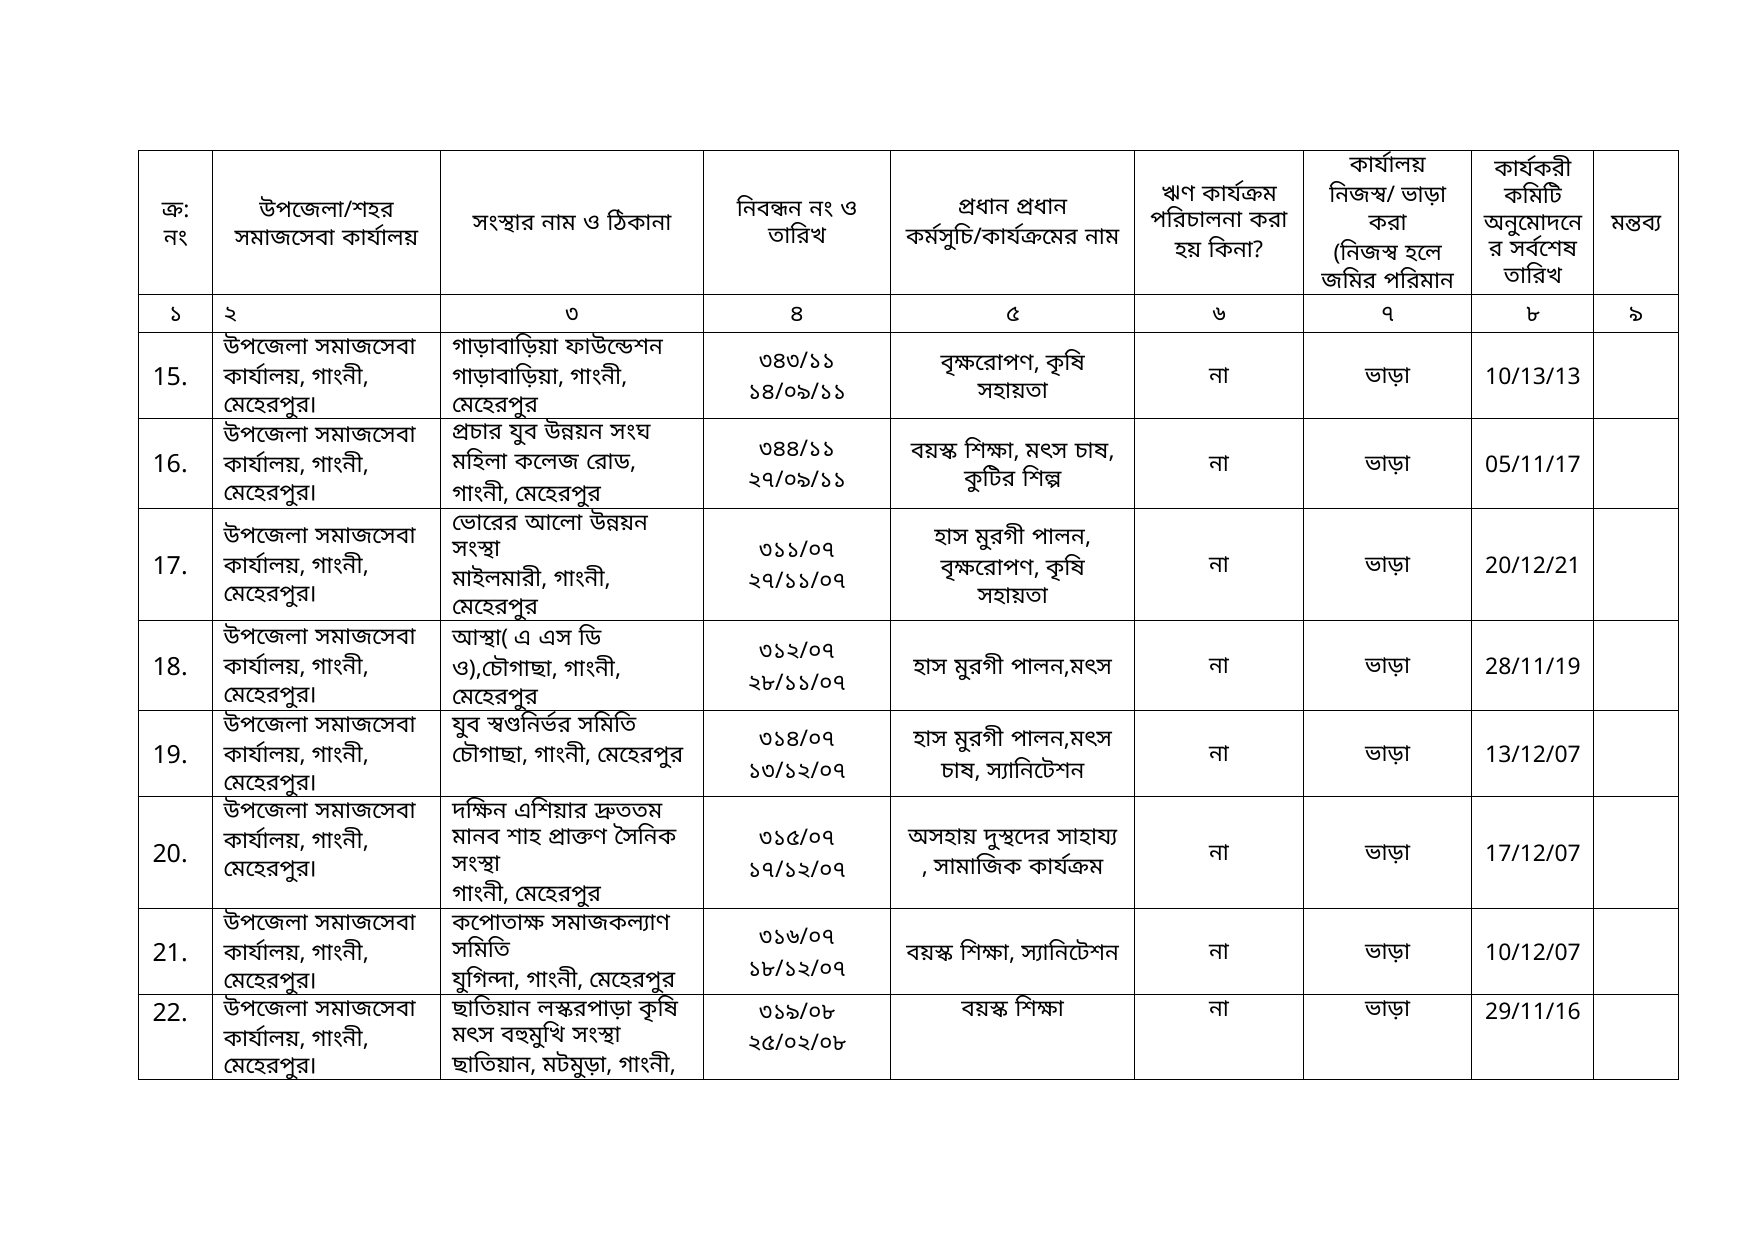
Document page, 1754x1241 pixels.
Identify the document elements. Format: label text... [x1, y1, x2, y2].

table_cell ৩১৬/০৭ ১৮/১২/০৭ [704, 909, 890, 994]
table_cell ৩১৪/০৭ ১৩/১২/০৭ [704, 711, 890, 796]
table_cell [1594, 797, 1678, 908]
table_header নিবন্ধন নং ও তারিখ [704, 151, 890, 293]
table_cell [1594, 509, 1678, 620]
table_cell ৯ [1594, 295, 1678, 332]
table_cell উপজেলা সমাজসেবা কার্যালয়, গাংনী, মেহেরপুর। [213, 995, 440, 1079]
table_cell বৃক্ষরোপণ, কৃষি সহায়তা [891, 333, 1134, 417]
table_cell ভাড়া [1304, 333, 1471, 417]
table_cell 13/12/07 [1472, 711, 1593, 796]
table_cell না [1135, 509, 1303, 620]
table_cell 29/11/16 [1472, 995, 1593, 1079]
table_cell ভাড়া [1304, 995, 1471, 1079]
table_cell ভাড়া [1304, 509, 1471, 620]
table_cell ছাতিয়ান লস্করপাড়া কৃষি মৎস বহুমুখি সংস্থা ছাতিয়ান, মটমুড়া, গাংনী, মেহেরপুর [441, 995, 703, 1079]
table_cell 20/12/21 [1472, 509, 1593, 620]
table_cell 10/12/07 [1472, 909, 1593, 994]
table_cell ৭ [1304, 295, 1471, 332]
table_cell যুব স্বণ্ডনির্ভর সমিতি চৌগাছা, গাংনী, মেহেরপুর [441, 711, 703, 796]
table_cell ভাড়া [1304, 711, 1471, 796]
table_header প্রধান প্রধান কর্মসুচি/কার্যক্রমের নাম [891, 151, 1134, 293]
table_cell ভাড়া [1304, 909, 1471, 994]
table_header মন্তব্য [1594, 151, 1678, 293]
table_cell না [1135, 419, 1303, 508]
table_cell 05/11/17 [1472, 419, 1593, 508]
table_header উপজেলা/শহর সমাজসেবা কার্যালয় [213, 151, 440, 293]
table_cell ৬ [1135, 295, 1303, 332]
table_cell উপজেলা সমাজসেবা কার্যালয়, গাংনী, মেহেরপুর। [213, 621, 440, 710]
table_cell ৩৪৩/১১ ১৪/০৯/১১ [704, 333, 890, 417]
table_cell [139, 419, 212, 508]
table_cell কপোতাক্ষ সমাজকল্যাণ সমিতি যুগিন্দা, গাংনী, মেহেরপুর [441, 909, 703, 994]
table_cell বয়স্ক শিক্ষা, স্যানিটেশন [891, 909, 1134, 994]
table_cell উপজেলা সমাজসেবা কার্যালয়, গাংনী, মেহেরপুর। [213, 909, 440, 994]
table_cell [1594, 711, 1678, 796]
table_cell [139, 509, 212, 620]
table_cell আস্থা( এ এস ডি ও),চৌগাছা, গাংনী, মেহেরপুর [441, 621, 703, 710]
table_cell [139, 909, 212, 994]
table_cell বয়স্ক শিক্ষা [891, 995, 1134, 1079]
table_cell ৪ [704, 295, 890, 332]
table_cell অসহায় দুস্থদের সাহায্য , সামাজিক কার্যক্রম [891, 797, 1134, 908]
table_cell [139, 797, 212, 908]
table_cell উপজেলা সমাজসেবা কার্যালয়, গাংনী, মেহেরপুর। [213, 711, 440, 796]
table_cell প্রচার যুব উন্নয়ন সংঘ মহিলা কলেজ রোড, গাংনী, মেহেরপুর [441, 419, 703, 508]
table_cell 10/13/13 [1472, 333, 1593, 417]
table_header ক্র: নং [139, 151, 212, 293]
table_cell ৫ [891, 295, 1134, 332]
table_cell না [1135, 621, 1303, 710]
table_cell ভোরের আলো উন্নয়ন সংস্থা মাইলমারী, গাংনী, মেহেরপুর [441, 509, 703, 620]
table_cell না [1135, 711, 1303, 796]
table_cell ৮ [1472, 295, 1593, 332]
table_cell উপজেলা সমাজসেবা কার্যালয়, গাংনী, মেহেরপুর। [213, 333, 440, 417]
table_cell হাস মুরগী পালন, বৃক্ষরোপণ, কৃষি সহায়তা [891, 509, 1134, 620]
table_cell বয়স্ক শিক্ষা, মৎস চাষ, কুটির শিল্প [891, 419, 1134, 508]
table_cell দক্ষিন এশিয়ার দ্রুততম মানব শাহ প্রাক্তণ সৈনিক সংস্থা গাংনী, মেহেরপুর [441, 797, 703, 908]
table_header কার্যালয় নিজস্ব/ ভাড়া করা (নিজস্ব হলে জমির পরিমান [1304, 151, 1471, 293]
table_cell 28/11/19 [1472, 621, 1593, 710]
table_header সংস্থার নাম ও ঠিকানা [441, 151, 703, 293]
table_cell না [1135, 995, 1303, 1079]
table_cell হাস মুরগী পালন,মৎস চাষ, স্যানিটেশন [891, 711, 1134, 796]
table_cell উপজেলা সমাজসেবা কার্যালয়, গাংনী, মেহেরপুর। [213, 419, 440, 508]
table_cell হাস মুরগী পালন,মৎস [891, 621, 1134, 710]
table_cell [1594, 621, 1678, 710]
table_cell না [1135, 797, 1303, 908]
table_cell উপজেলা সমাজসেবা কার্যালয়, গাংনী, মেহেরপুর। [213, 797, 440, 908]
table_cell ৩১২/০৭ ২৮/১১/০৭ [704, 621, 890, 710]
table_cell [139, 333, 212, 417]
table_cell [1594, 909, 1678, 994]
table_cell [139, 621, 212, 710]
table_cell না [1135, 909, 1303, 994]
table_cell ভাড়া [1304, 621, 1471, 710]
table_header কার্যকরী কমিটি অনুমোদনের সর্বশেষ তারিখ [1472, 151, 1593, 293]
table_cell ৩১১/০৭ ২৭/১১/০৭ [704, 509, 890, 620]
table_cell [1594, 995, 1678, 1079]
table_cell ৩৪৪/১১ ২৭/০৯/১১ [704, 419, 890, 508]
table_cell না [1135, 333, 1303, 417]
table_cell গাড়াবাড়িয়া ফাউন্ডেশন গাড়াবাড়িয়া, গাংনী, মেহেরপুর [441, 333, 703, 417]
table_cell উপজেলা সমাজসেবা কার্যালয়, গাংনী, মেহেরপুর। [213, 509, 440, 620]
table_cell ২ [213, 295, 440, 332]
table_cell ৩১৫/০৭ ১৭/১২/০৭ [704, 797, 890, 908]
table_cell ভাড়া [1304, 797, 1471, 908]
table_header ঋণ কার্যক্রম পরিচালনা করা হয় কিনা? [1135, 151, 1303, 293]
table_cell [1594, 419, 1678, 508]
table_cell ১ [139, 295, 212, 332]
table_cell [139, 711, 212, 796]
table_cell ৩ [441, 295, 703, 332]
table_cell ৩১৯/০৮ ২৫/০২/০৮ [704, 995, 890, 1079]
table_cell [1594, 333, 1678, 417]
table_cell [139, 995, 212, 1079]
table_cell 17/12/07 [1472, 797, 1593, 908]
table_cell ভাড়া [1304, 419, 1471, 508]
